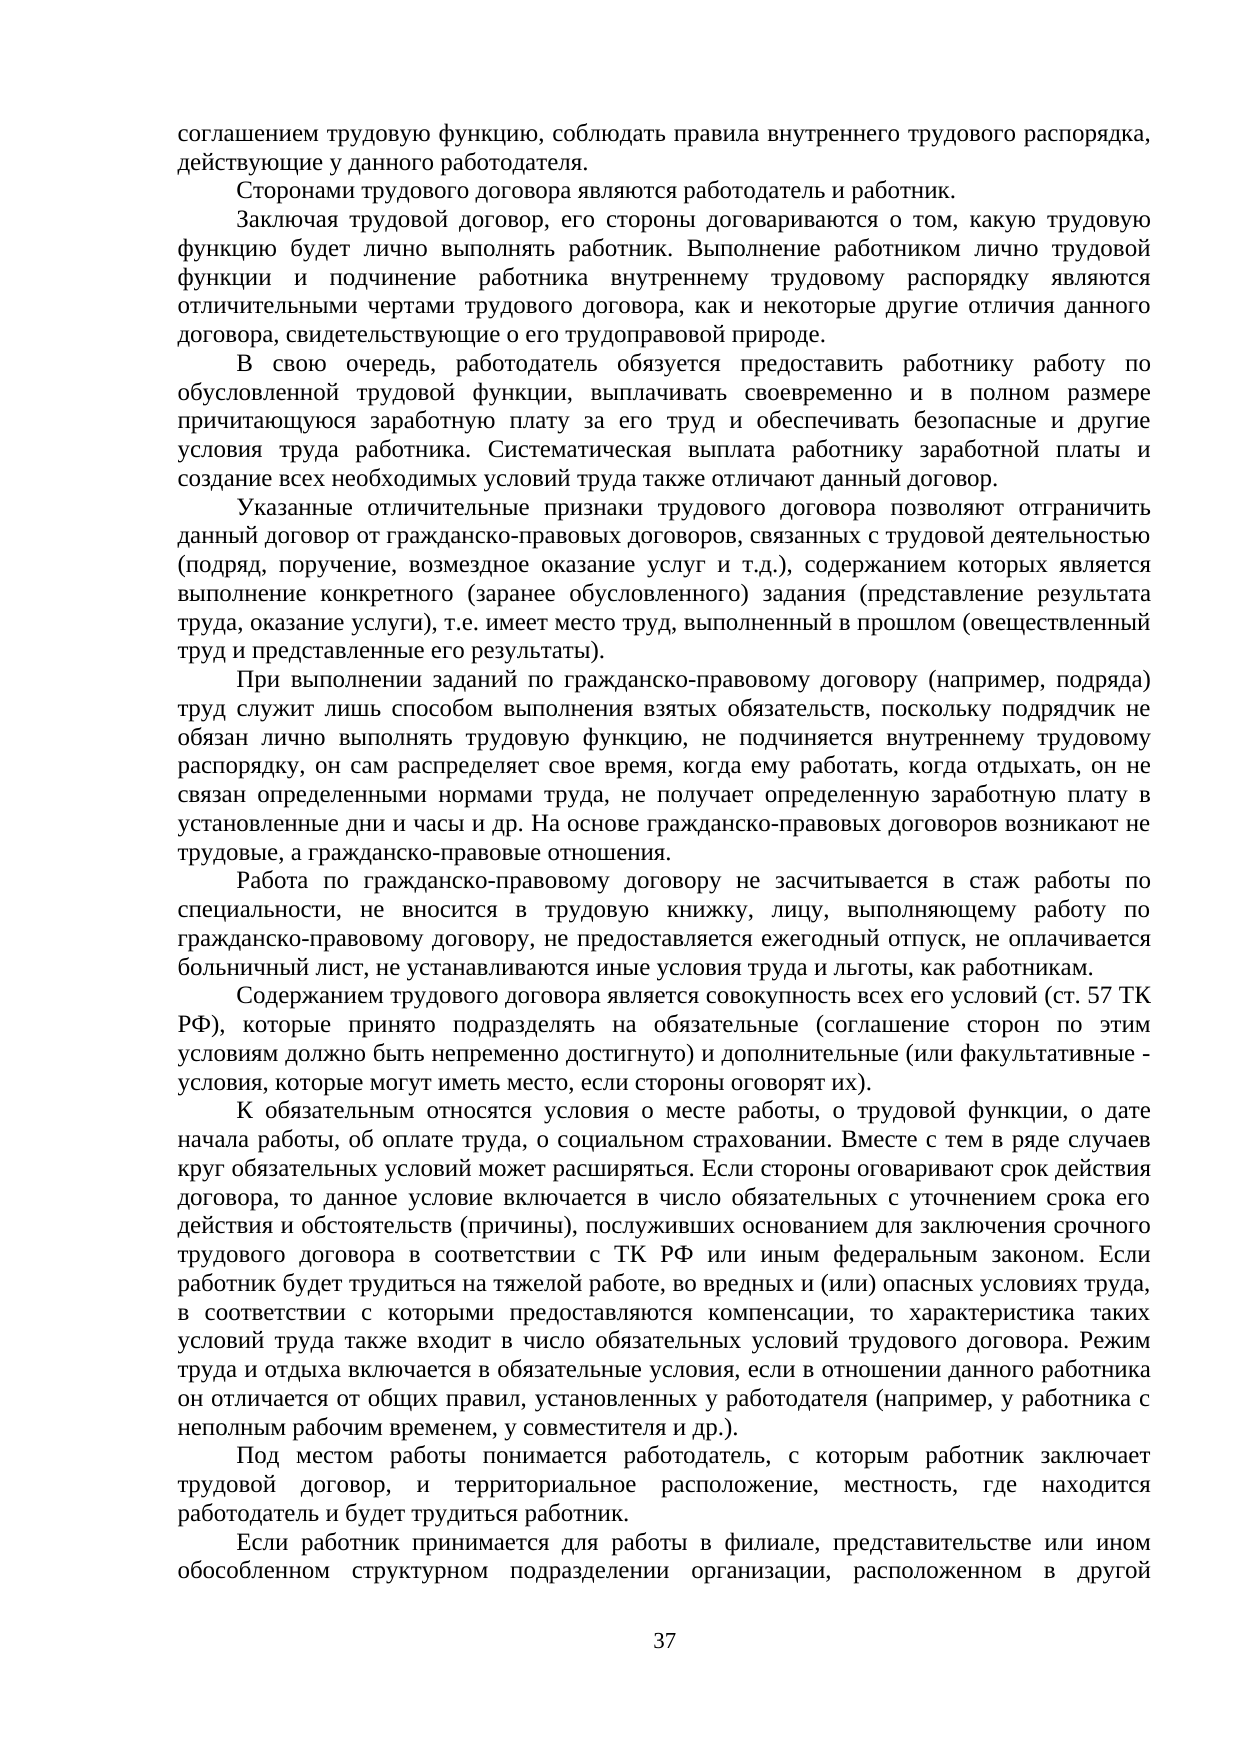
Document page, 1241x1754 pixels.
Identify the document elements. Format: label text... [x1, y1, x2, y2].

text Работа по гражданско-правовому договору не засчитывается в стаж работы по специальности, не вносится в трудовую книжку, лицу, выполняющему работу по гражданско-правовому договору, не предоставляется ежегодный отпуск, не оплачивается больничный лист, не устанавливаются иные условия труда и льготы, как работникам. [177, 866, 1152, 981]
text Заключая трудовой договор, его стороны договариваются о том, какую трудовую функцию будет лично выполнять работник. Выполнение работником лично трудовой функции и подчинение работника внутреннему трудовому распорядку являются отличительными чертами трудового договора, как и некоторые другие отличия данного договора, свидетельствующие о его трудоправовой природе. [177, 204, 1152, 348]
text В свою очередь, работодатель обязуется предоставить работнику работу по обусловленной трудовой функции, выплачивать своевременно и в полном размере причитающуюся заработную плату за его труд и обеспечивать безопасные и другие условия труда работника. Систематическая выплата работнику заработной платы и создание всех необходимых условий труда также отличают данный договор. [177, 348, 1152, 492]
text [177, 1527, 1152, 1584]
text Указанные отличительные признаки трудового договора позволяют отграничить данный договор от гражданско-правовых договоров, связанных с трудовой деятельностью (подряд, поручение, возмездное оказание услуг и т.д.), содержанием которых является выполнение конкретного (заранее обусловленного) задания (представление результата труда, оказание услуги), т.е. имеет место труд, выполненный в прошлом (овеществленный труд и представленные его результаты). [177, 492, 1152, 664]
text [177, 118, 1152, 176]
text К обязательным относятся условия о месте работы, о трудовой функции, о дате начала работы, об оплате труда, о социальном страховании. Вместе с тем в ряде случаев круг обязательных условий может расширяться. Если стороны оговаривают срок действия договора, то данное условие включается в число обязательных с уточнением срока его действия и обстоятельств (причины), послуживших основанием для заключения срочного трудового договора в соответствии с ТК РФ или иным федеральным законом. Если работник будет трудиться на тяжелой работе, во вредных и (или) опасных условиях труда, в соответствии с которыми предоставляются компенсации, то характеристика таких условий труда также входит в число обязательных условий трудового договора. Режим труда и отдыха включается в обязательные условия, если в отношении данного работника он отличается от общих правил, установленных у работодателя (например, у работника с неполным рабочим временем, у совместителя и др.). [177, 1096, 1152, 1441]
text Сторонами трудового договора являются работодатель и работник. [177, 176, 1152, 204]
text При выполнении заданий по гражданско-правовому договору (например, подряда) труд служит лишь способом выполнения взятых обязательств, поскольку подрядчик не обязан лично выполнять трудовую функцию, не подчиняется внутреннему трудовому распорядку, он сам распределяет свое время, когда ему работать, когда отдыхать, он не связан определенными нормами труда, не получает определенную заработную плату в установленные дни и часы и др. На основе гражданско-правовых договоров возникают не трудовые, а гражданско-правовые отношения. [177, 664, 1152, 866]
text Под местом работы понимается работодатель, с которым работник заключает трудовой договор, и территориальное расположение, местность, где находится работодатель и будет трудиться работник. [177, 1441, 1152, 1527]
text Содержанием трудового договора является совокупность всех его условий (ст. 57 ТК РФ), которые принято подразделять на обязательные (соглашение сторон по этим условиям должно быть непременно достигнуто) и дополнительные (или факультативные - условия, которые могут иметь место, если стороны оговорят их). [177, 981, 1152, 1096]
